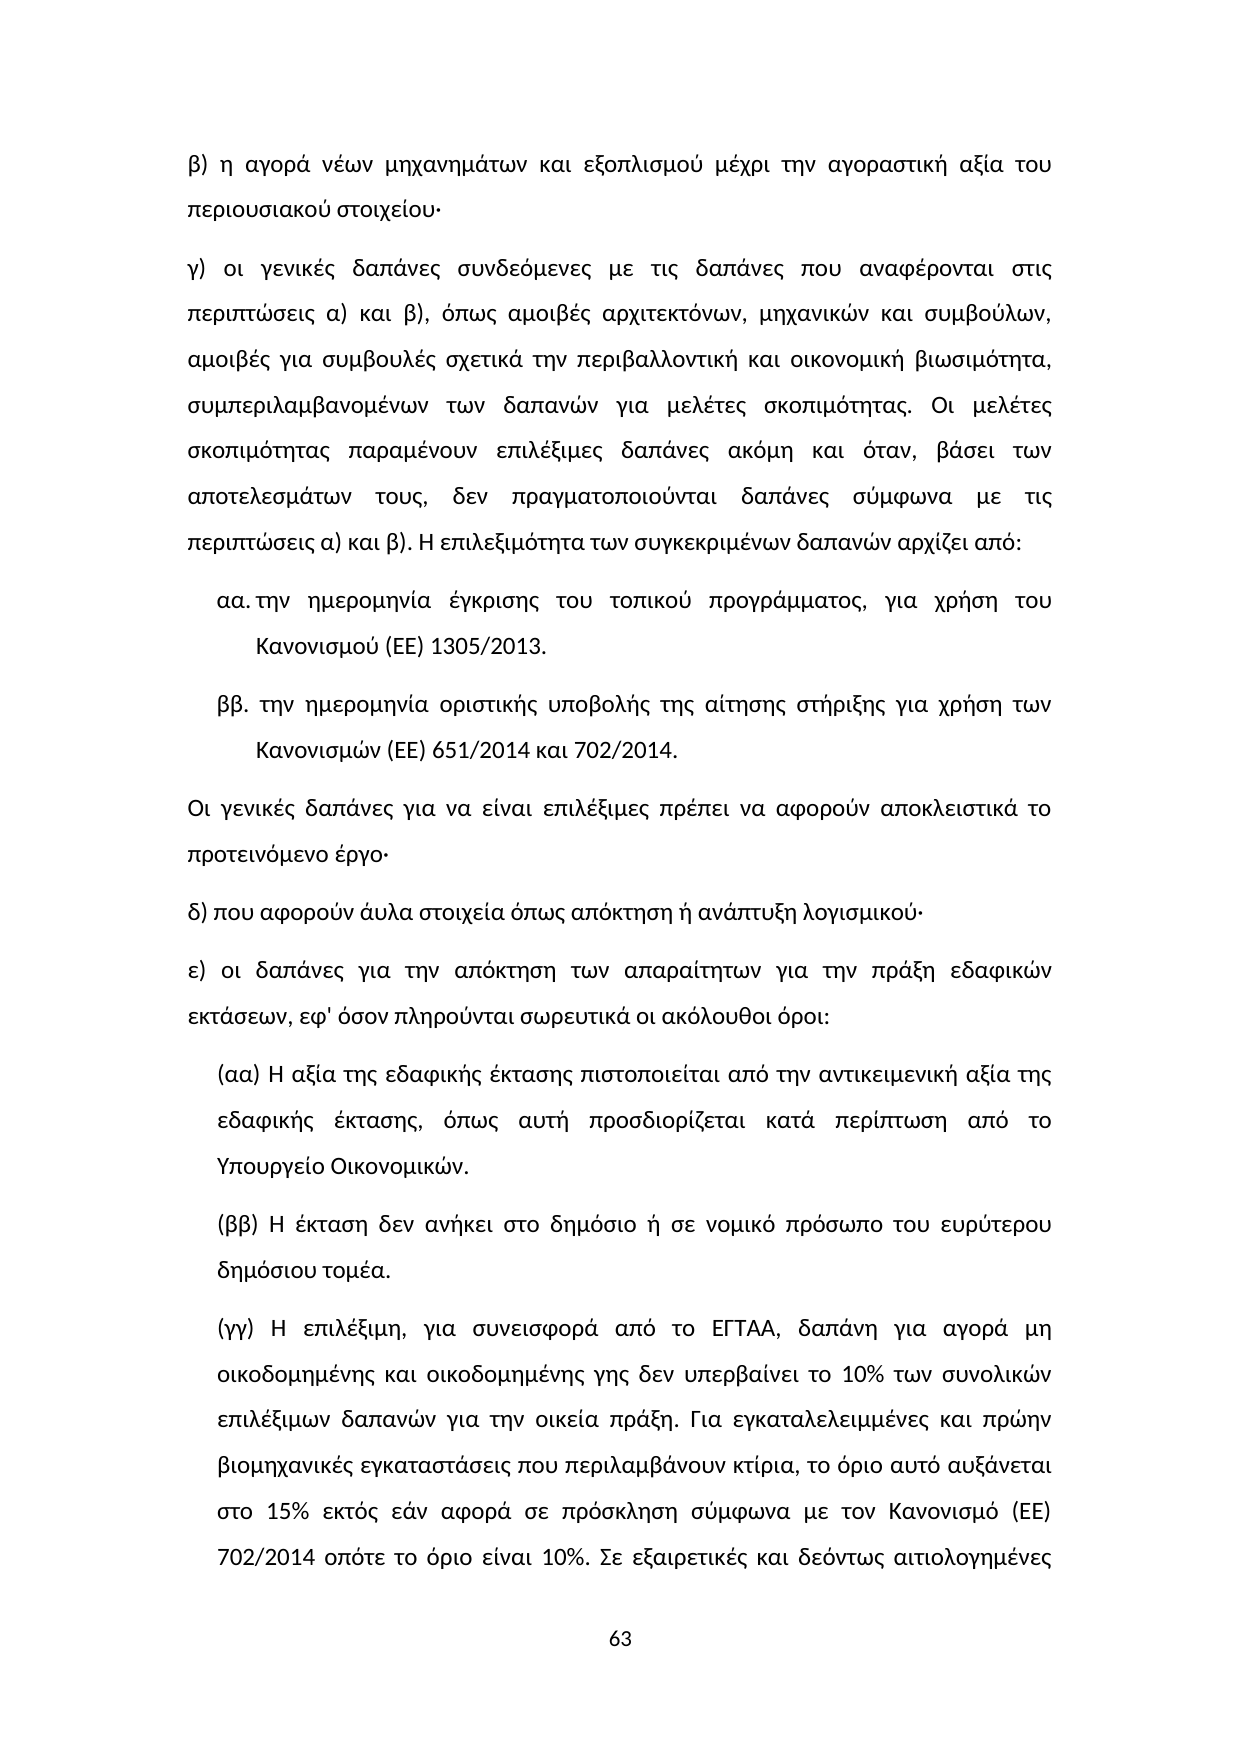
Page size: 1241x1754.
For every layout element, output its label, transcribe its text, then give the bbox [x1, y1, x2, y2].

text β) η αγορά νέων μηχανημάτων και εξοπλισμού μέχρι την αγοραστική αξία του περιουσιακού στοιχείου· [187, 148, 1053, 224]
text ε) οι δαπάνες για την απόκτηση των απαραίτητων για την πράξη εδαφικών εκτάσεων, εφ' όσον πληρούνται σωρευτικά οι ακόλουθοι όροι: [187, 954, 1053, 1031]
text δ) που αφορούν άυλα στοιχεία όπως απόκτηση ή ανάπτυξη λογισμικού· [187, 896, 1053, 927]
text αα. την ημερομηνία έγκρισης του τοπικού προγράμματος, για χρήση του Κανονισμού (ΕΕ) 1305/2013. [216, 584, 1053, 661]
text (ββ) Η έκταση δεν ανήκει στο δημόσιο ή σε νομικό πρόσωπο του ευρύτερου δημόσιου τομέα. [217, 1208, 1053, 1284]
text γ) οι γενικές δαπάνες συνδεόμενες με τις δαπάνες που αναφέρονται στις περιπτώσεις α) και β), όπως αμοιβές αρχιτεκτόνων, μηχανικών και συμβούλων, αμοιβές για συμβουλές σχετικά την περιβαλλοντική και οικονομική βιωσιμότητα, συμπεριλαμβανομένων των δαπανών για μελέτες σκοπιμότητας. Οι μελέτες σκοπιμότητας παραμένουν επιλέξιμες δαπάνες ακόμη και όταν, βάσει των αποτελεσμάτων τους, δεν πραγματοποιούνται δαπάνες σύμφωνα με τις περιπτώσεις α) και β). Η επιλεξιμότητα των συγκεκριμένων δαπανών αρχίζει από: [187, 252, 1053, 557]
text Οι γενικές δαπάνες για να είναι επιλέξιμες πρέπει να αφορούν αποκλειστικά το προτεινόμενο έργο· [187, 792, 1053, 868]
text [217, 1312, 1053, 1571]
text ββ. την ημερομηνία οριστικής υποβολής της αίτησης στήριξης για χρήση των Κανονισμών (ΕΕ) 651/2014 και 702/2014. [216, 688, 1053, 764]
text (αα) Η αξία της εδαφικής έκτασης πιστοποιείται από την αντικειμενική αξία της εδαφικής έκτασης, όπως αυτή προσδιορίζεται κατά περίπτωση από το Υπουργείο Οικονομικών. [217, 1058, 1053, 1180]
